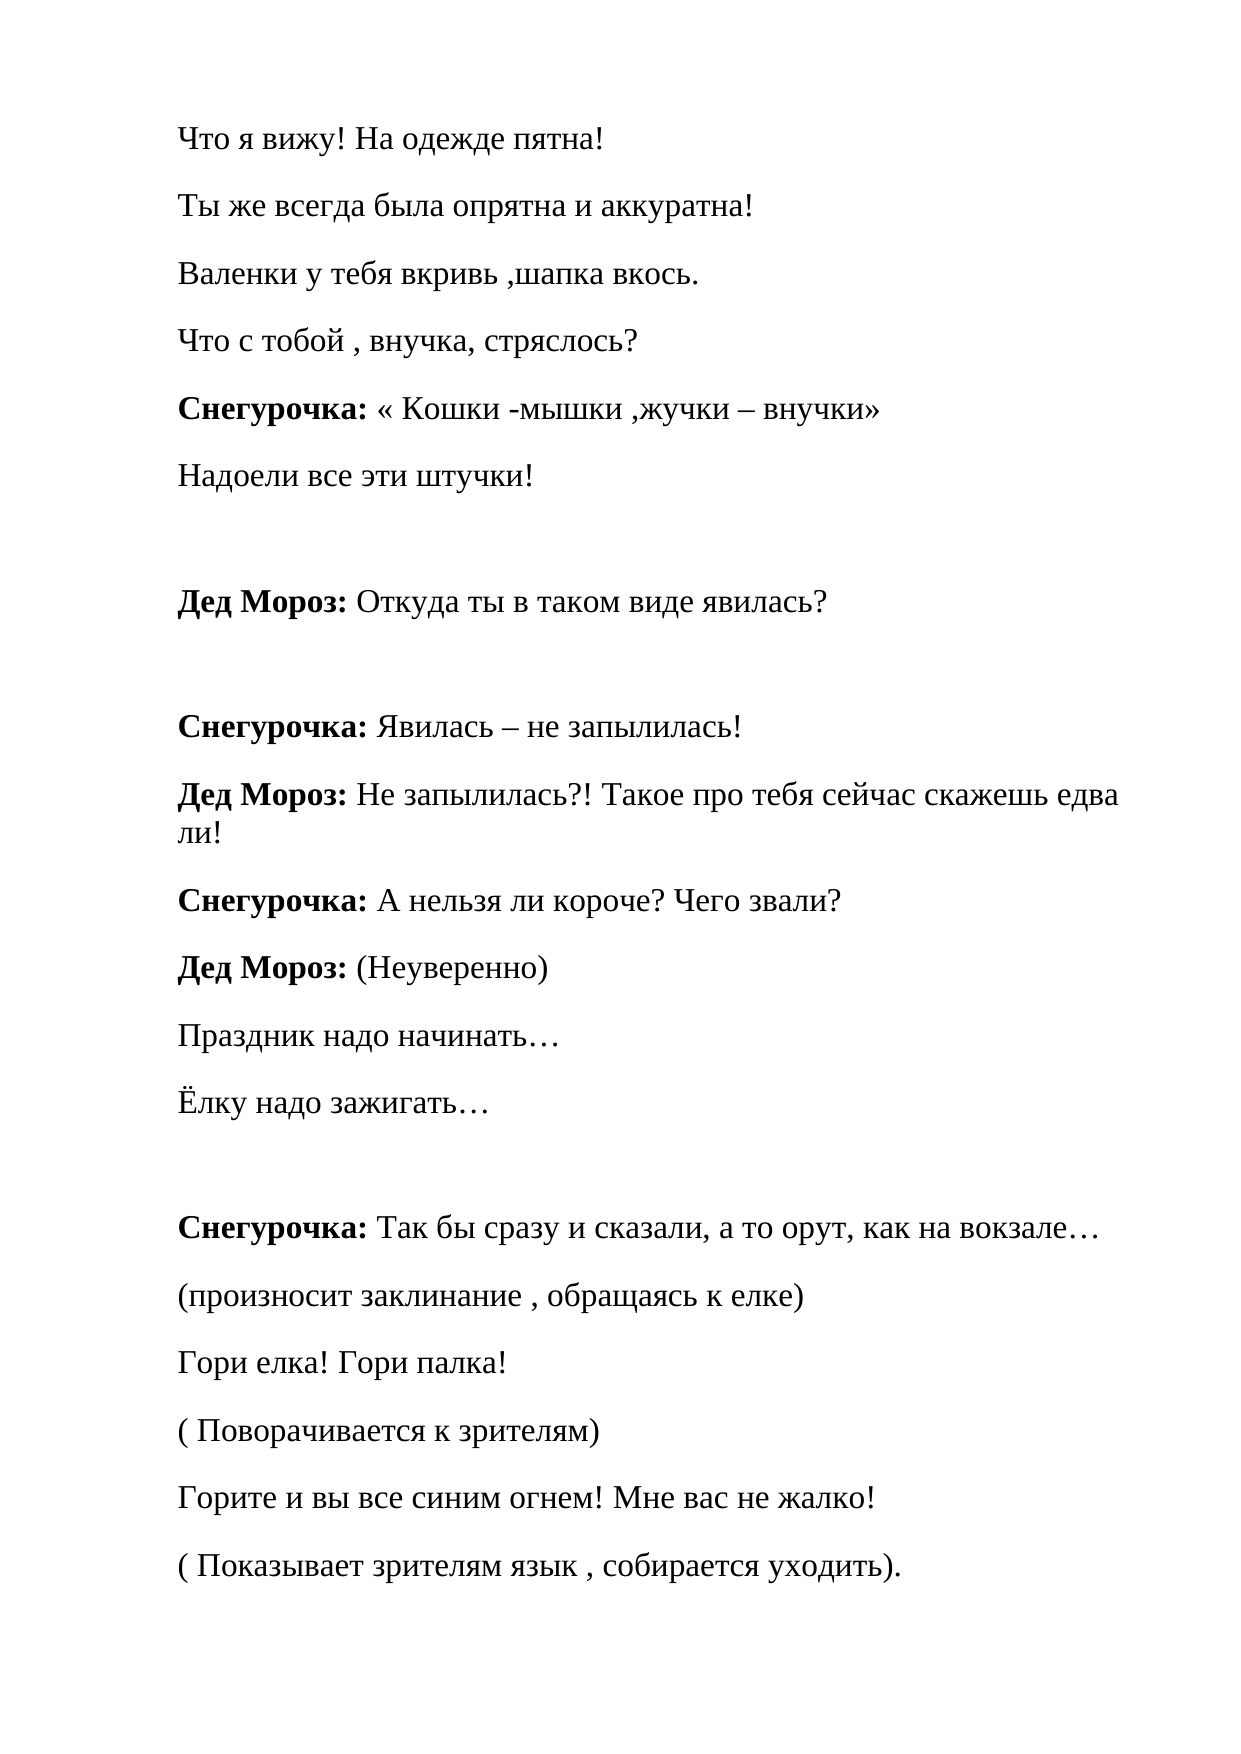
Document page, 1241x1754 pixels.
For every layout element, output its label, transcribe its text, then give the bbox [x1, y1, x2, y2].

text Надоели все эти штучки! [177, 456, 1152, 494]
text Снегурочка: « Кошки -мышки ,жучки – внучки» [177, 388, 1152, 426]
text Гори елка! Гори палка! [177, 1343, 1152, 1381]
text Горите и вы все синим огнем! Мне вас не жалко! [177, 1478, 1152, 1516]
text Снегурочка: Так бы сразу и сказали, а то орут, как на вокзале… [177, 1208, 1152, 1246]
text Снегурочка: Явилась – не запылилась! [177, 706, 1152, 745]
text Что с тобой , внучка, стряслось? [177, 321, 1152, 359]
text Снегурочка: А нельзя ли короче? Чего звали? [177, 880, 1152, 918]
text Ты же всегда была опрятна и аккуратна! [177, 186, 1152, 224]
text Валенки у тебя вкривь ,шапка вкось. [177, 253, 1152, 291]
text ( Показывает зрителям язык , собирается уходить). [177, 1545, 1152, 1583]
text Дед Мороз: Не запылилась?! Такое про тебя сейчас скажешь едва ли! [177, 774, 1152, 851]
text ( Поворачивается к зрителям) [177, 1410, 1152, 1448]
text Праздник надо начинать… [177, 1015, 1152, 1053]
text Дед Мороз: Откуда ты в таком виде явилась? [177, 581, 1152, 619]
text Что я вижу! На одежде пятна! [177, 118, 1152, 156]
text Ёлку надо зажигать… [177, 1082, 1152, 1121]
text (произносит заклинание , обращаясь к елке) [177, 1275, 1152, 1313]
text Дед Мороз: (Неуверенно) [177, 947, 1152, 986]
